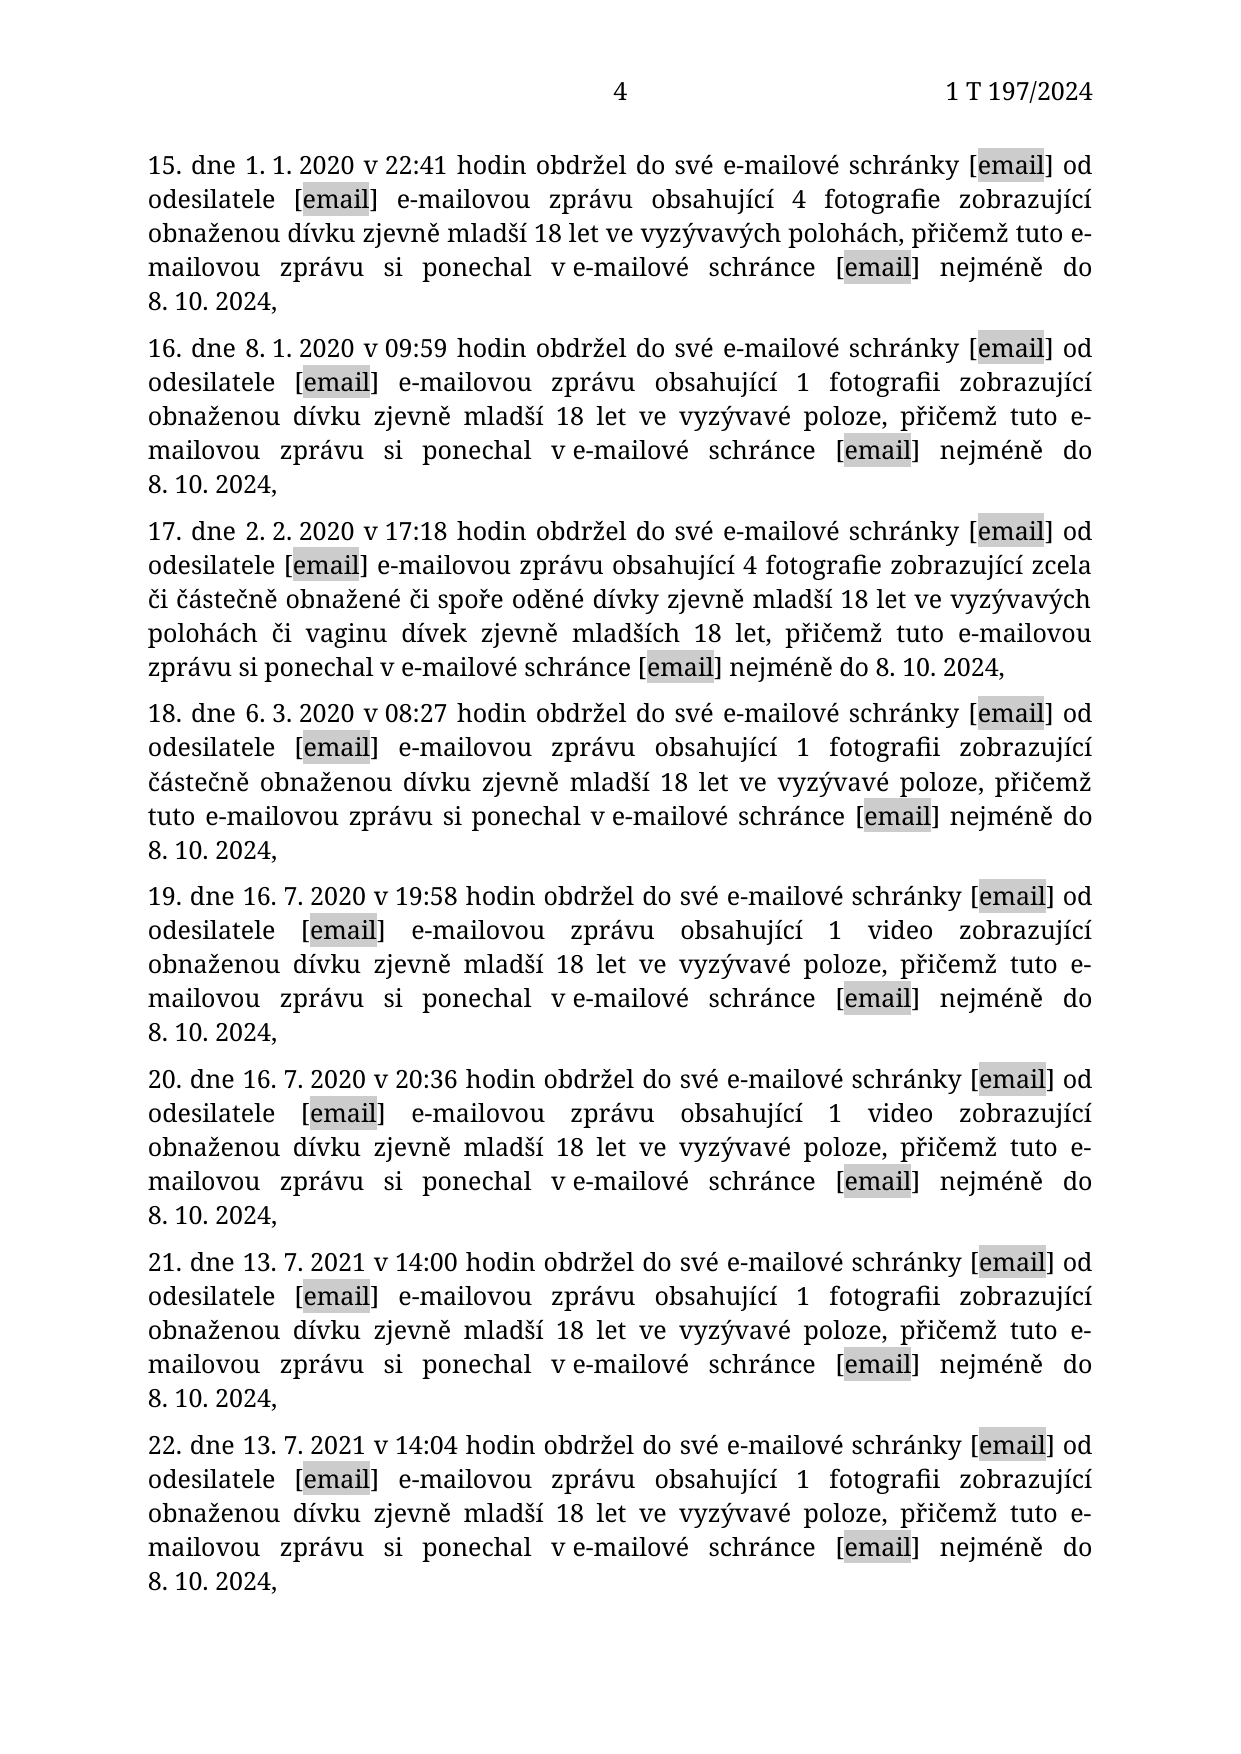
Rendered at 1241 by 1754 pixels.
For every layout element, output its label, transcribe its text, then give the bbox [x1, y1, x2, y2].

text 19. dne 16. 7. 2020 v 19:58 hodin obdržel do své e-mailové schránky [email] od odesilatele [email] e-mailovou zprávu obsahující 1 video zobrazující obnaženou dívku zjevně mladší 18 let ve vyzývavé poloze, přičemž tuto e-mailovou zprávu si ponechal v e-mailové schránce [email] nejméně do 8. 10. 2024, [148, 879, 1093, 1049]
text 20. dne 16. 7. 2020 v 20:36 hodin obdržel do své e-mailové schránky [email] od odesilatele [email] e-mailovou zprávu obsahující 1 video zobrazující obnaženou dívku zjevně mladší 18 let ve vyzývavé poloze, přičemž tuto e-mailovou zprávu si ponechal v e-mailové schránce [email] nejméně do 8. 10. 2024, [148, 1062, 1093, 1232]
text 16. dne 8. 1. 2020 v 09:59 hodin obdržel do své e-mailové schránky [email] od odesilatele [email] e-mailovou zprávu obsahující 1 fotografii zobrazující obnaženou dívku zjevně mladší 18 let ve vyzývavé poloze, přičemž tuto e-mailovou zprávu si ponechal v e-mailové schránce [email] nejméně do 8. 10. 2024, [148, 330, 1093, 501]
text 21. dne 13. 7. 2021 v 14:00 hodin obdržel do své e-mailové schránky [email] od odesilatele [email] e-mailovou zprávu obsahující 1 fotografii zobrazující obnaženou dívku zjevně mladší 18 let ve vyzývavé poloze, přičemž tuto e-mailovou zprávu si ponechal v e-mailové schránce [email] nejméně do 8. 10. 2024, [148, 1244, 1093, 1415]
text 18. dne 6. 3. 2020 v 08:27 hodin obdržel do své e-mailové schránky [email] od odesilatele [email] e-mailovou zprávu obsahující 1 fotografii zobrazující částečně obnaženou dívku zjevně mladší 18 let ve vyzývavé poloze, přičemž tuto e-mailovou zprávu si ponechal v e-mailové schránce [email] nejméně do 8. 10. 2024, [148, 696, 1093, 866]
text 17. dne 2. 2. 2020 v 17:18 hodin obdržel do své e-mailové schránky [email] od odesilatele [email] e-mailovou zprávu obsahující 4 fotografie zobrazující zcela či částečně obnažené či spoře oděné dívky zjevně mladší 18 let ve vyzývavých polohách či vaginu dívek zjevně mladších 18 let, přičemž tuto e-mailovou zprávu si ponechal v e-mailové schránce [email] nejméně do 8. 10. 2024, [148, 513, 1093, 683]
text 22. dne 13. 7. 2021 v 14:04 hodin obdržel do své e-mailové schránky [email] od odesilatele [email] e-mailovou zprávu obsahující 1 fotografii zobrazující obnaženou dívku zjevně mladší 18 let ve vyzývavé poloze, přičemž tuto e-mailovou zprávu si ponechal v e-mailové schránce [email] nejméně do 8. 10. 2024, [148, 1427, 1093, 1598]
text 15. dne 1. 1. 2020 v 22:41 hodin obdržel do své e-mailové schránky [email] od odesilatele [email] e-mailovou zprávu obsahující 4 fotografie zobrazující obnaženou dívku zjevně mladší 18 let ve vyzývavých polohách, přičemž tuto e-mailovou zprávu si ponechal v e-mailové schránce [email] nejméně do 8. 10. 2024, [148, 148, 1093, 318]
